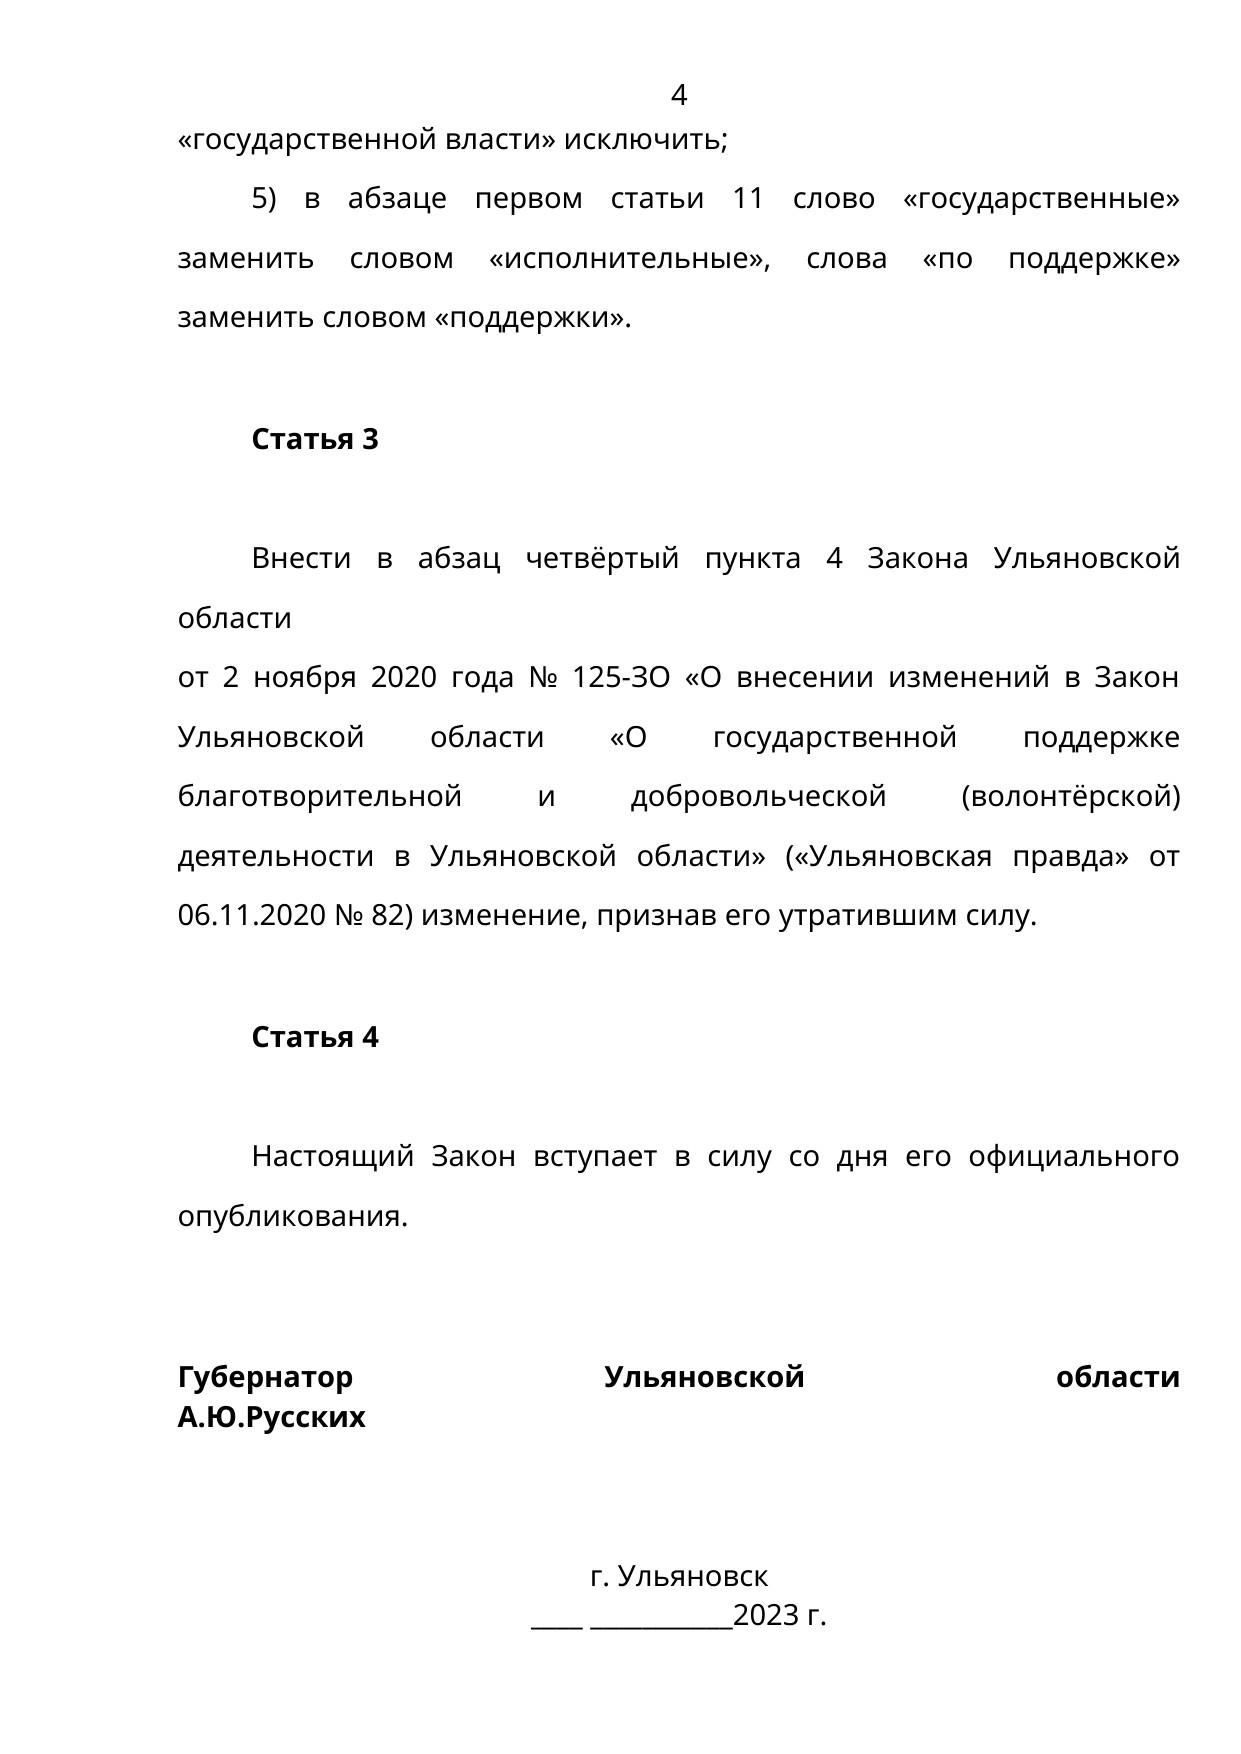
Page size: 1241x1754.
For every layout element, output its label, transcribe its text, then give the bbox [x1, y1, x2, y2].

text г. Ульяновск [177, 1555, 1181, 1594]
text ____ ___________2023 г. [177, 1594, 1181, 1634]
text Статья 4 [177, 1016, 1181, 1056]
text 5) в абзаце первом статьи 11 слово «государственные» заменить словом «исполнительные», слова «по поддержке» заменить словом «поддержки». [177, 178, 1181, 336]
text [177, 118, 1181, 158]
text Губернатор Ульяновской области А.Ю.Русских [177, 1356, 1181, 1436]
text Статья 3 [177, 418, 1181, 458]
text Внести в абзац четвёртый пункта 4 Закона Ульяновской области от 2 ноября 2020 года № 125-ЗО «О внесении изменений в Закон Ульяновской области «О государственной поддержке благотворительной и добровольческой (волонтёрской) деятельности в Ульяновской области» («Ульяновская правда» от 06.11.2020 № 82) изменение, признав его утратившим силу. [177, 537, 1181, 934]
text Настоящий Закон вступает в силу со дня его официального опубликования. [177, 1135, 1181, 1234]
